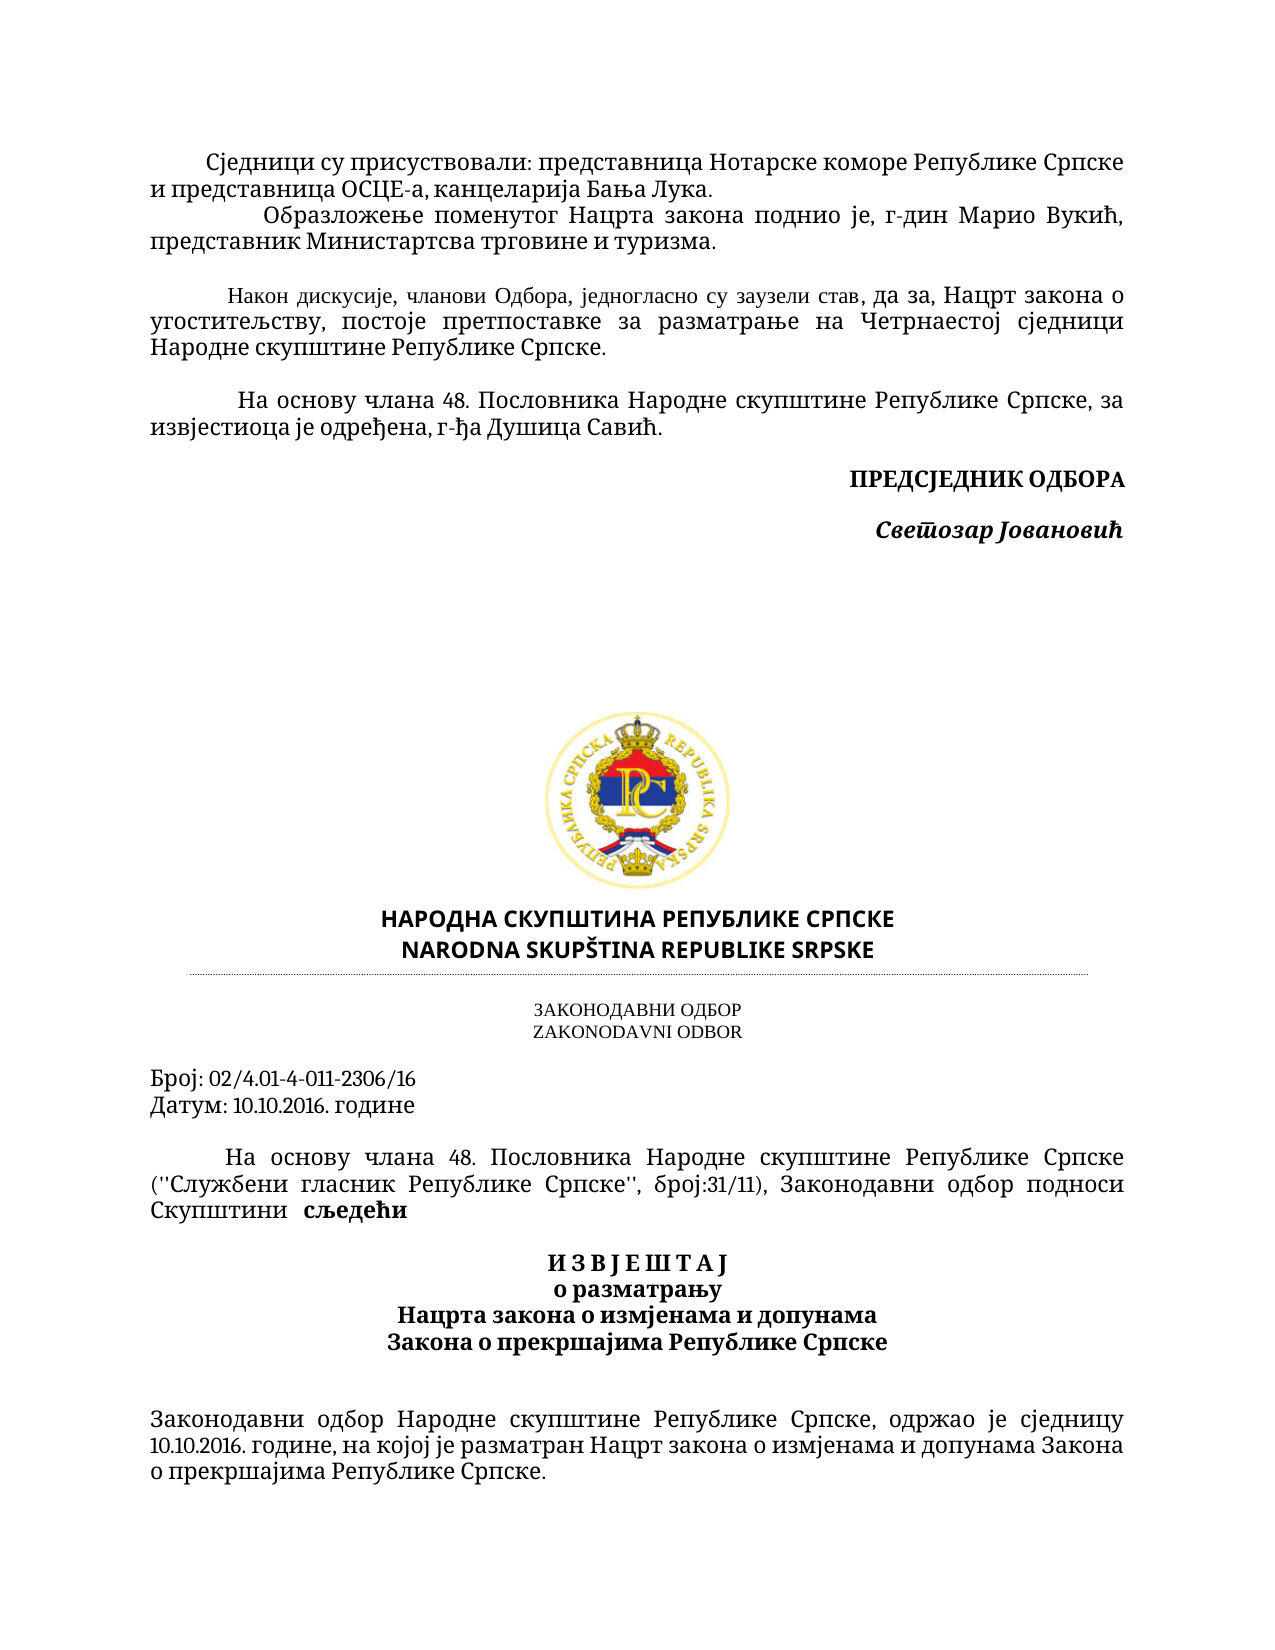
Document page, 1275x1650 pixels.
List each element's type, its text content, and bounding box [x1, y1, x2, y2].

text Образложење поменутог Нацрта закона поднио је, г-дин Марио Вукић, представник Министартсва трговине и туризма. [150, 203, 1125, 255]
text На основу члана 48. Пословника Народне скупштине Републике Српске, за извјестиоца је одређена, г-ђа Душица Савић. [150, 388, 1125, 441]
text Број: 02/4.01-4-011-2306/16 [150, 1066, 1125, 1092]
text Након дискусије, чланови Одбора, једногласно су заузели став, да за, Нацрт закона о угоститељству, постоје претпоставке за разматрање на Четрнаестој сједници Народне скупштине Републике Српске. [150, 282, 1125, 362]
text На основу члана 48. Пословника Народне скупштине Републике Српске (''Службени гласник Републике Српске'', број:31/11), Законодавни одбор подноси Скупштини сљедећи [150, 1145, 1125, 1224]
text И З В Ј Е Ш Т А Ј [150, 1251, 1125, 1277]
text Законодавни одбор Народне скупштине Републике Српске, одржао је сједницу 10.10.2016. године, на којој је разматран Нацрт закона о измјенама и допунама Закона о прекршајима Републике Српске. [150, 1356, 1125, 1486]
text НАРОДНА СКУПШТИНА РЕПУБЛИКЕ СРПСКЕ [150, 903, 1125, 934]
text ПРЕДСЈЕДНИК ОДБОРA [150, 467, 1125, 493]
text Сједници су присуствовали: представница Нотарске коморе Републике Српске и представница ОСЦЕ-а, канцеларија Бања Лука. [150, 150, 1125, 203]
text ZAKONODAVNI ODBOR [150, 1021, 1125, 1042]
text Датум: 10.10.2016. године [150, 1092, 1125, 1119]
text ЗАКОНОДАВНИ ОДБОР [150, 999, 1125, 1021]
text NARODNA SKUPŠTINA REPUBLIKE SRPSKE [150, 934, 1125, 965]
text Закона о прекршајима Републике Српске [150, 1330, 1125, 1356]
text о разматрању [150, 1277, 1125, 1303]
text Нацрта закона о измјенама и допунама [150, 1303, 1125, 1330]
text Светозар Јовановић [150, 517, 1125, 544]
